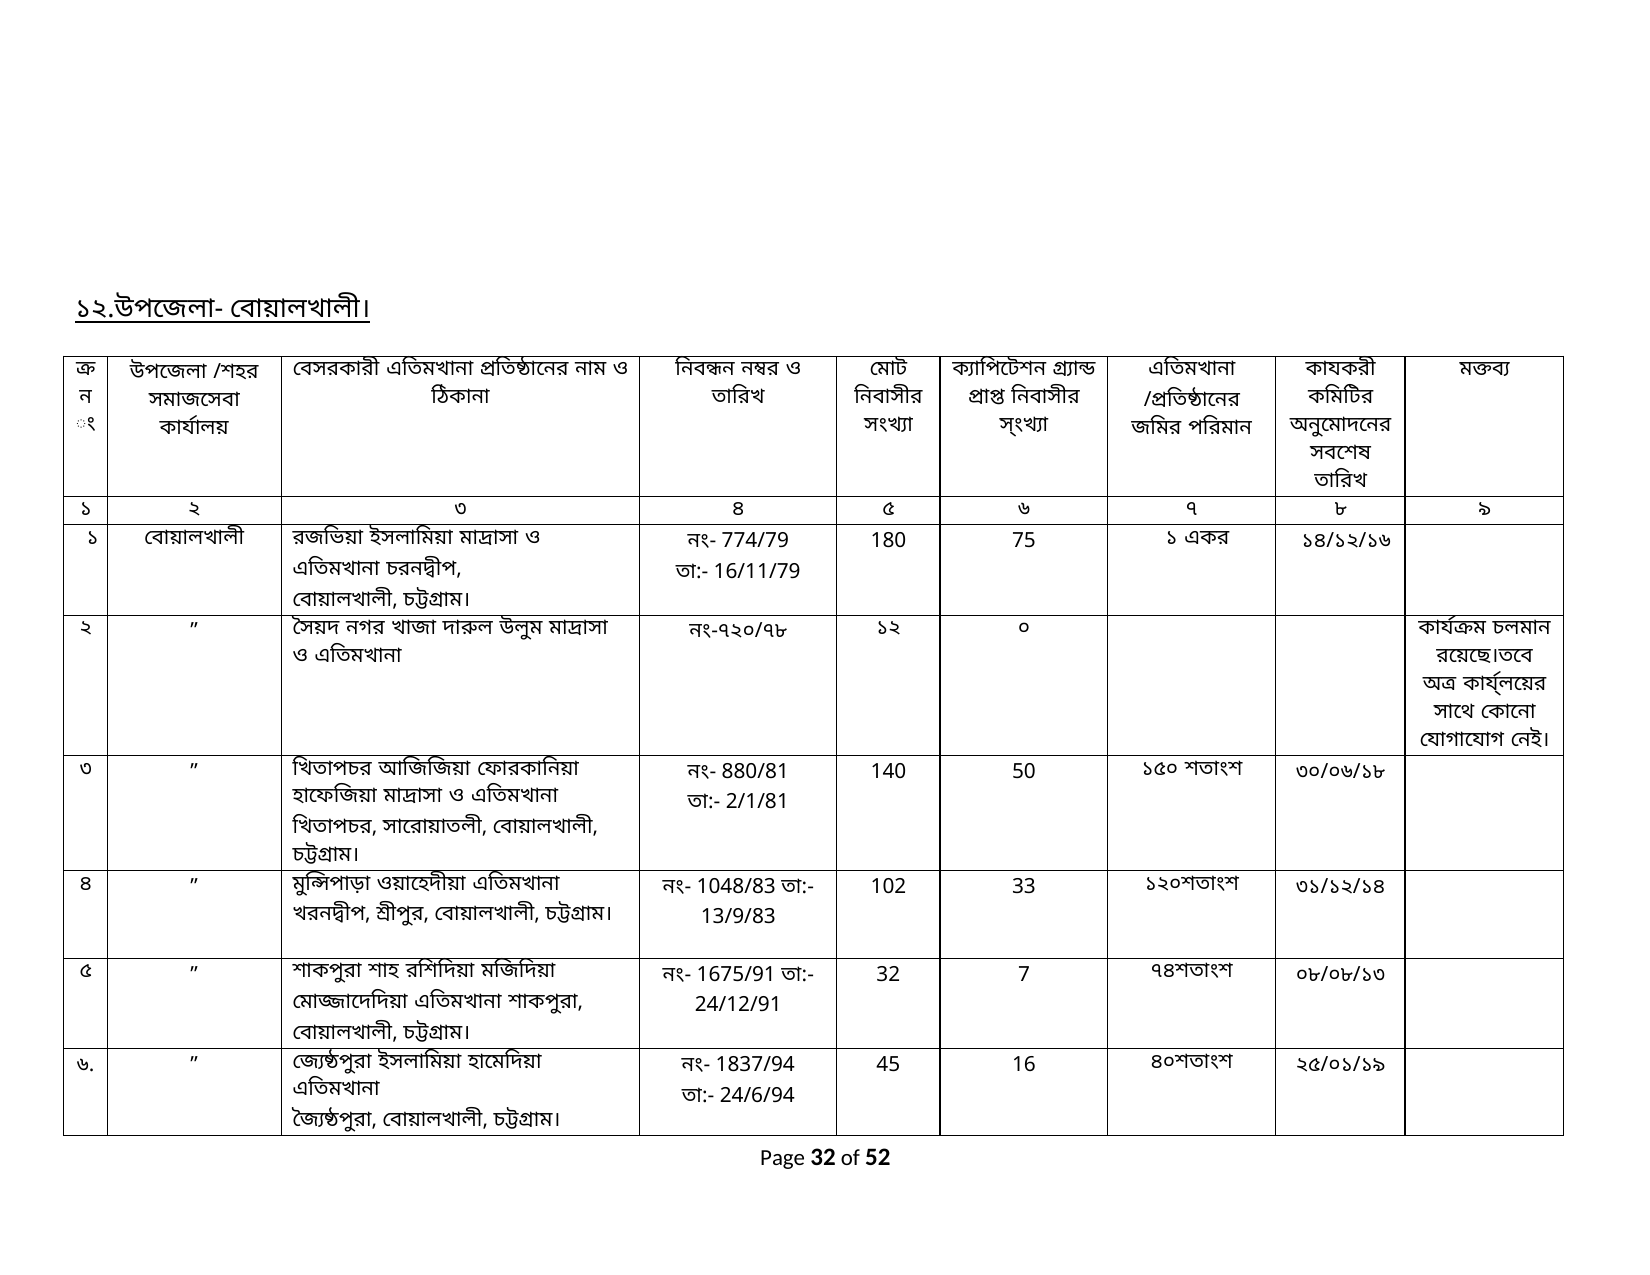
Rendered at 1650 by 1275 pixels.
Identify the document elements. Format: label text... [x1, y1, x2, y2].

table_cell নং- 1048/83 তা:-13/9/83 [640, 871, 836, 958]
table_cell ১৫০ শতাংশ [1108, 756, 1275, 870]
table_cell ” [108, 959, 281, 1048]
table_cell [1406, 1049, 1563, 1135]
table_cell ২৫/০১/১৯ [1276, 1049, 1404, 1135]
table_cell জ্যেষ্ঠপুরা ইসলামিয়া হামেদিয়া এতিমখানা জ্যৈষ্ঠপুরা, বোয়ালখালী, চট্টগ্রাম। [282, 1049, 639, 1135]
table_cell 180 [837, 525, 939, 614]
table_cell নং- 1675/91 তা:-24/12/91 [640, 959, 836, 1048]
table_cell [1406, 871, 1563, 958]
table_cell ১ একর [1108, 525, 1275, 614]
table_cell ৪০শতাংশ [1108, 1049, 1275, 1135]
table_header মক্তব্য [1406, 357, 1563, 496]
table_cell ৩১/১২/১৪ [1276, 871, 1404, 958]
table_cell ৮ [1276, 497, 1404, 524]
table_header ক্র নং [64, 357, 107, 496]
table_cell মুন্সিপাড়া ওয়াহেদীয়া এতিমখানা খরনদ্বীপ, শ্রীপুর, বোয়ালখালী, চট্টগ্রাম। [282, 871, 639, 958]
table_cell 140 [837, 756, 939, 870]
table_cell 45 [837, 1049, 939, 1135]
table_cell ১ [64, 525, 107, 614]
table_cell সৈয়দ নগর খাজা দারুল উলুম মাদ্রাসা ও এতিমখানা [282, 616, 639, 755]
text ১২.উপজেলা- বোয়ালখালী। [75, 289, 1575, 329]
table_cell [1276, 616, 1404, 755]
table_cell ৭ [1108, 497, 1275, 524]
table_cell খিতাপচর আজিজিয়া ফোরকানিয়া হাফেজিয়া মাদ্রাসা ও এতিমখানা খিতাপচর, সারোয়াতলী, বোয়ালখালী, চট্টগ্রাম। [282, 756, 639, 870]
table_cell ৪ [64, 871, 107, 958]
table_cell ৯ [1406, 497, 1563, 524]
table_cell 50 [941, 756, 1107, 870]
table_cell ০৮/০৮/১৩ [1276, 959, 1404, 1048]
table_cell ৩ [282, 497, 639, 524]
table_cell [1406, 525, 1563, 614]
table_cell ২ [108, 497, 281, 524]
table_cell 32 [837, 959, 939, 1048]
table_cell ৭৪শতাংশ [1108, 959, 1275, 1048]
table_cell ” [108, 871, 281, 958]
table_cell ৫ [64, 959, 107, 1048]
table_cell 102 [837, 871, 939, 958]
table_cell ৩০/০৬/১৮ [1276, 756, 1404, 870]
table_header মোট নিবাসীর সংখ্যা [837, 357, 939, 496]
table_header উপজেলা /শহর সমাজসেবা কার্যালয় [108, 357, 281, 496]
table_cell নং- 774/79 তা:- 16/11/79 [640, 525, 836, 614]
table_cell কার্যক্রম চলমান রয়েছে।তবে অত্র কার্য্লয়ের সাথে কোনো যোগাযোগ নেই। [1406, 616, 1563, 755]
table_cell ১ [64, 497, 107, 524]
table_cell ” [108, 1049, 281, 1135]
table_cell ৪ [640, 497, 836, 524]
table_cell নং- 1837/94 তা:- 24/6/94 [640, 1049, 836, 1135]
table_cell ১৪/১২/১৬ [1276, 525, 1404, 614]
table_cell শাকপুরা শাহ রশিদিয়া মজিদিয়া মোজ্জাদেদিয়া এতিমখানা শাকপুরা, বোয়ালখালী, চট্টগ্রাম। [282, 959, 639, 1048]
table_cell 16 [941, 1049, 1107, 1135]
table_cell ০ [941, 616, 1107, 755]
table_cell ৬. [64, 1049, 107, 1135]
table_cell ” [108, 756, 281, 870]
table_header নিবন্ধন নম্বর ও তারিখ [640, 357, 836, 496]
table_cell ৬ [941, 497, 1107, 524]
table_header এতিমখানা /প্রতিষ্ঠানের জমির পরিমান [1108, 357, 1275, 496]
table_cell ২ [64, 616, 107, 755]
table_cell ১২ [837, 616, 939, 755]
table_cell 33 [941, 871, 1107, 958]
table_cell 75 [941, 525, 1107, 614]
table_cell নং- 880/81 তা:- 2/1/81 [640, 756, 836, 870]
table_cell বোয়ালখালী [108, 525, 281, 614]
table_cell [1406, 756, 1563, 870]
table_cell রজভিয়া ইসলামিয়া মাদ্রাসা ও এতিমখানা চরনদ্বীপ, বোয়ালখালী, চট্টগ্রাম। [282, 525, 639, 614]
table_cell [1108, 616, 1275, 755]
table_header ক্যাপিটেশন গ্র্যান্ড প্রাপ্ত নিবাসীর স্ংখ্যা [941, 357, 1107, 496]
table_cell ৩ [64, 756, 107, 870]
table_header কাযকরী কমিটির অনুমোদনের সবশেষ তারিখ [1276, 357, 1404, 496]
table_cell 7 [941, 959, 1107, 1048]
table_cell [1406, 959, 1563, 1048]
table_cell ৫ [837, 497, 939, 524]
table_cell ১২০শতাংশ [1108, 871, 1275, 958]
table_cell ” [108, 616, 281, 755]
table_header বেসরকারী এতিমখানা প্রতিষ্ঠানের নাম ও ঠিকানা [282, 357, 639, 496]
table_cell নং-৭২০/৭৮ [640, 616, 836, 755]
